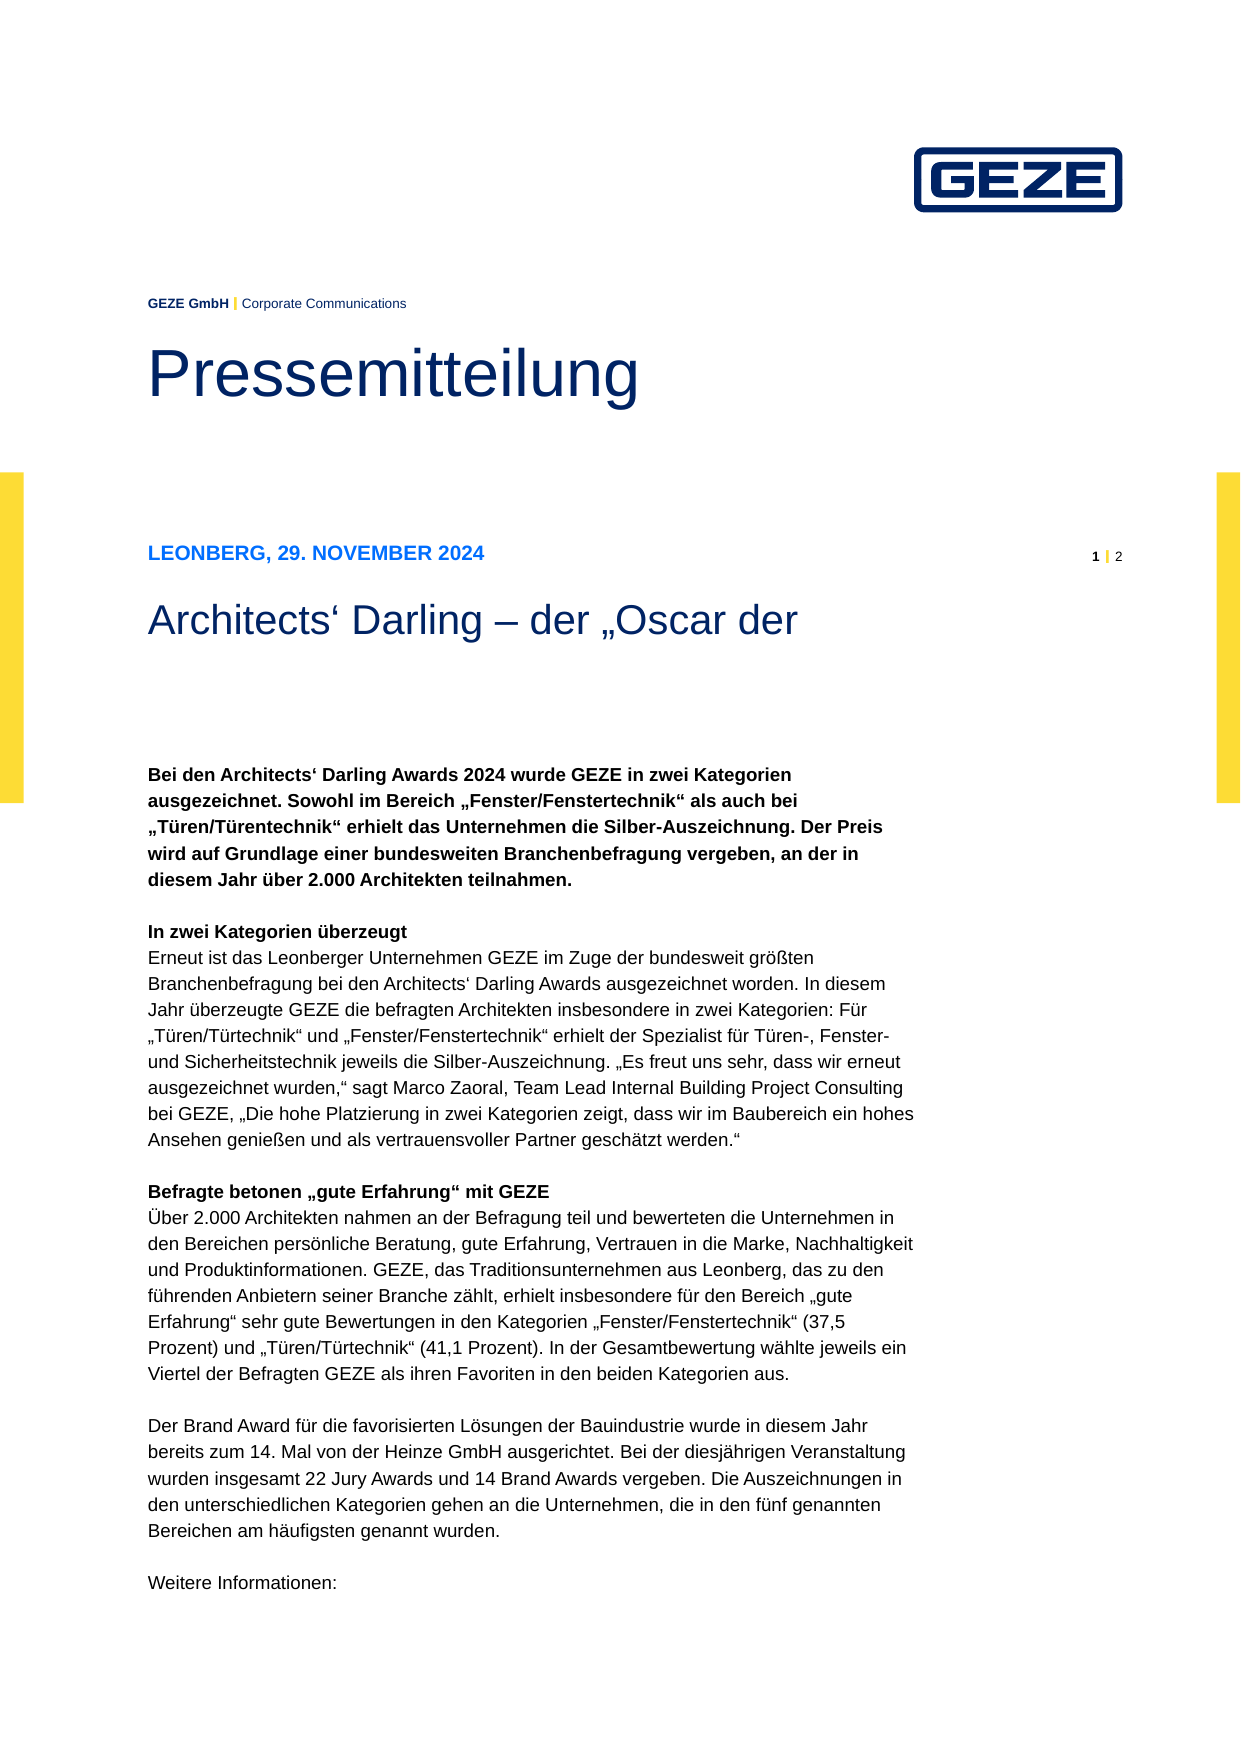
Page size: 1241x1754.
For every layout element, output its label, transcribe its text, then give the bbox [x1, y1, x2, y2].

subtitle In zwei Kategorien überzeugt [148, 916, 915, 942]
text Weitere Informationen: [148, 1567, 915, 1593]
table_cell Architects‘ Darling – der „Oscar der Baubranche“: GEZE in zwei Kategorien ausgezeichnet [148, 568, 914, 760]
text Erneut ist das Leonberger Unternehmen GEZE im Zuge der bundesweit größten Branchenbefragung bei den Architects‘ Darling Awards ausgezeichnet worden. In diesem Jahr überzeugte GEZE die befragten Architekten insbesondere in zwei Kategorien: Für „Türen/Türtechnik“ und „Fenster/Fenstertechnik“ erhielt der Spezialist für Türen-, Fenster- und Sicherheitstechnik jeweils die Silber-Auszeichnung. „Es freut uns sehr, dass wir erneut ausgezeichnet wurden,“ sagt Marco Zaoral, Team Lead Internal Building Project Consulting bei GEZE, „Die hohe Platzierung in zwei Kategorien zeigt, dass wir im Baubereich ein hohes Ansehen genießen und als vertrauensvoller Partner geschätzt werden.“ [148, 942, 915, 1150]
table_header Leonberg, [148, 538, 914, 567]
text Über 2.000 Architekten nahmen an der Befragung teil und bewerteten die Unternehmen in den Bereichen persönliche Beratung, gute Erfahrung, Vertrauen in die Marke, Nachhaltigkeit und Produktinformationen. GEZE, das Traditionsunternehmen aus Leonberg, das zu den führenden Anbietern seiner Branche zählt, erhielt insbesondere für den Bereich „gute Erfahrung“ sehr gute Bewertungen in den Kategorien „Fenster/Fenstertechnik“ (37,5 Prozent) und „Türen/Türtechnik“ (41,1 Prozent). In der Gesamtbewertung wählte jeweils ein Viertel der Befragten GEZE als ihren Favoriten in den beiden Kategorien aus. [148, 1202, 915, 1385]
text Der Brand Award für die favorisierten Lösungen der Bauindustrie wurde in diesem Jahr bereits zum 14. Mal von der Heinze GmbH ausgerichtet. Bei der diesjährigen Veranstaltung wurden insgesamt 22 Jury Awards und 14 Brand Awards vergeben. Die Auszeichnungen in den unterschiedlichen Kategorien gehen an die Unternehmen, die in den fünf genannten Bereichen am häufigsten genannt wurden. [148, 1411, 915, 1541]
text Bei den Architects‘ Darling Awards 2024 wurde GEZE in zwei Kategorien ausgezeichnet. Sowohl im Bereich „Fenster/Fenstertechnik“ als auch bei „Türen/Türentechnik“ erhielt das Unternehmen die Silber-Auszeichnung. Der Preis wird auf Grundlage einer bundesweiten Branchenbefragung vergeben, an der in diesem Jahr über 2.000 Architekten teilnahmen. [148, 760, 915, 890]
text Befragte betonen „gute Erfahrung“ mit GEZE [148, 1176, 915, 1202]
